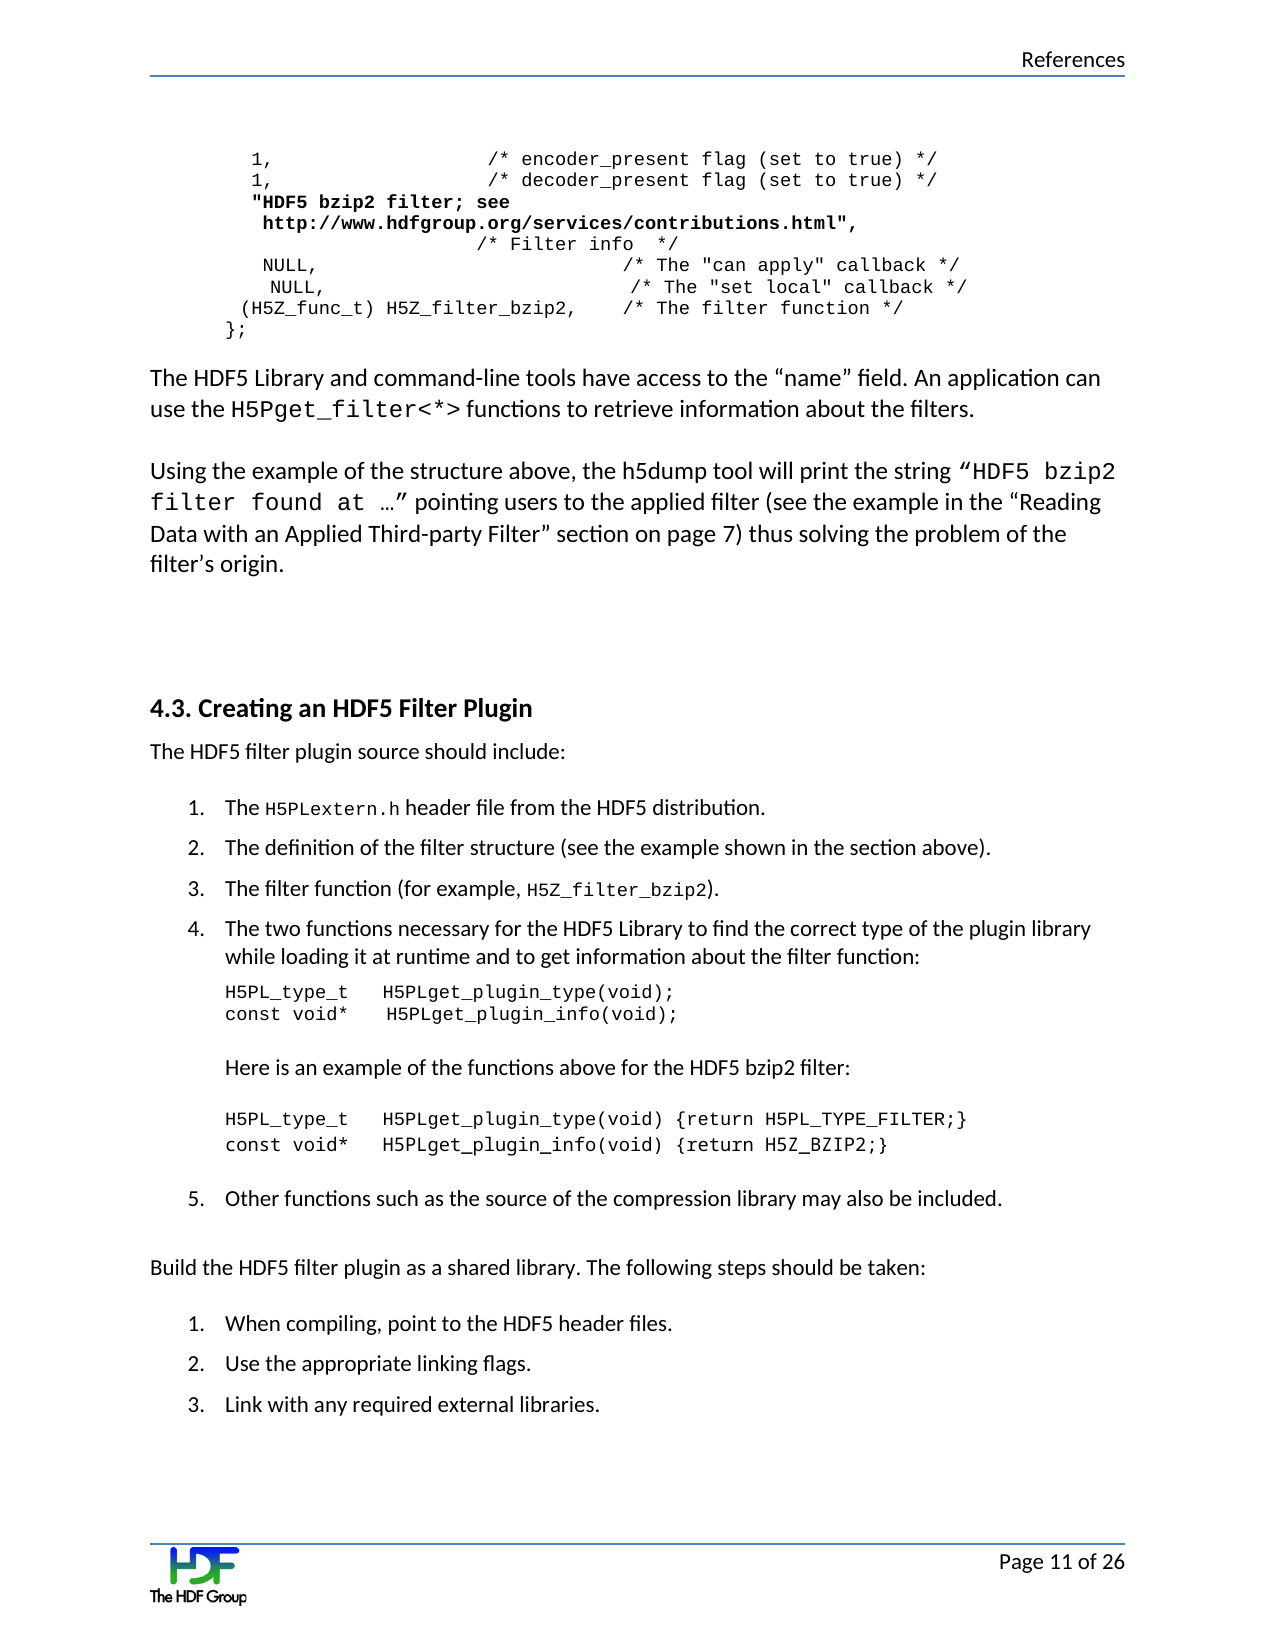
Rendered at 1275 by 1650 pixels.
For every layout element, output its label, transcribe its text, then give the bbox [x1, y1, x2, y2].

text const void* H5PLget_plugin_info(void) {return H5Z_BZIP2;} [225, 1131, 1125, 1156]
list The H5PLextern.h header file from the HDF5 distribution. [187, 793, 1125, 821]
list When compiling, point to the HDF5 header files. [187, 1309, 1125, 1337]
text H5PL_type_t H5PLget_plugin_type(void); [225, 983, 1125, 1004]
list The two functions necessary for the HDF5 Library to find the correct type of the plugin library while loading it at runtime and to get information about the filter function: [187, 914, 1125, 971]
text http://www.hdfgroup.org/services/contributions.html", [150, 214, 1125, 235]
text const void* H5PLget_plugin_info(void); [225, 1004, 1125, 1026]
text H5PL_type_t H5PLget_plugin_type(void) {return H5PL_TYPE_FILTER;} [225, 1109, 1125, 1131]
text Using the example of the structure above, the h5dump tool will print the string “HDF5 bzip2 filter found at …” pointing users to the applied filter (see the example in the “Reading Data with an Applied Third-party Filter” section on page 7) thus solving the problem of the filter’s origin. [150, 455, 1125, 579]
list The definition of the filter structure (see the example shown in the section above). [187, 833, 1125, 861]
text Here is an example of the functions above for the HDF5 bzip2 filter: [225, 1053, 1125, 1082]
text 1, /* encoder_present flag (set to true) */ [150, 150, 1125, 171]
text Build the HDF5 filter plugin as a shared library. The following steps should be taken: [150, 1253, 1125, 1281]
text /* Filter info */ [150, 235, 1125, 256]
subtitle Creating an HDF5 Filter Plugin [150, 691, 1125, 724]
text "HDF5 bzip2 filter; see [150, 192, 1125, 214]
text The HDF5 Library and command-line tools have access to the “name” field. An application can use the H5Pget_filter<*> functions to retrieve information about the filters. [150, 362, 1125, 424]
text }; [150, 320, 1125, 341]
picture [150, 1547, 247, 1606]
list Link with any required external libraries. [187, 1390, 1125, 1418]
text The HDF5 filter plugin source should include: [150, 737, 1125, 765]
text NULL, /* The "set local" callback */ [150, 277, 1125, 299]
list The filter function (for example, H5Z_filter_bzip2). [187, 874, 1125, 902]
text 1, /* decoder_present flag (set to true) */ [150, 171, 1125, 192]
text NULL, /* The "can apply" callback */ [150, 256, 1125, 277]
text (H5Z_func_t) H5Z_filter_bzip2, /* The filter function */ [150, 299, 1125, 320]
list Other functions such as the source of the compression library may also be included. [187, 1184, 1125, 1212]
list Use the appropriate linking flags. [187, 1349, 1125, 1377]
